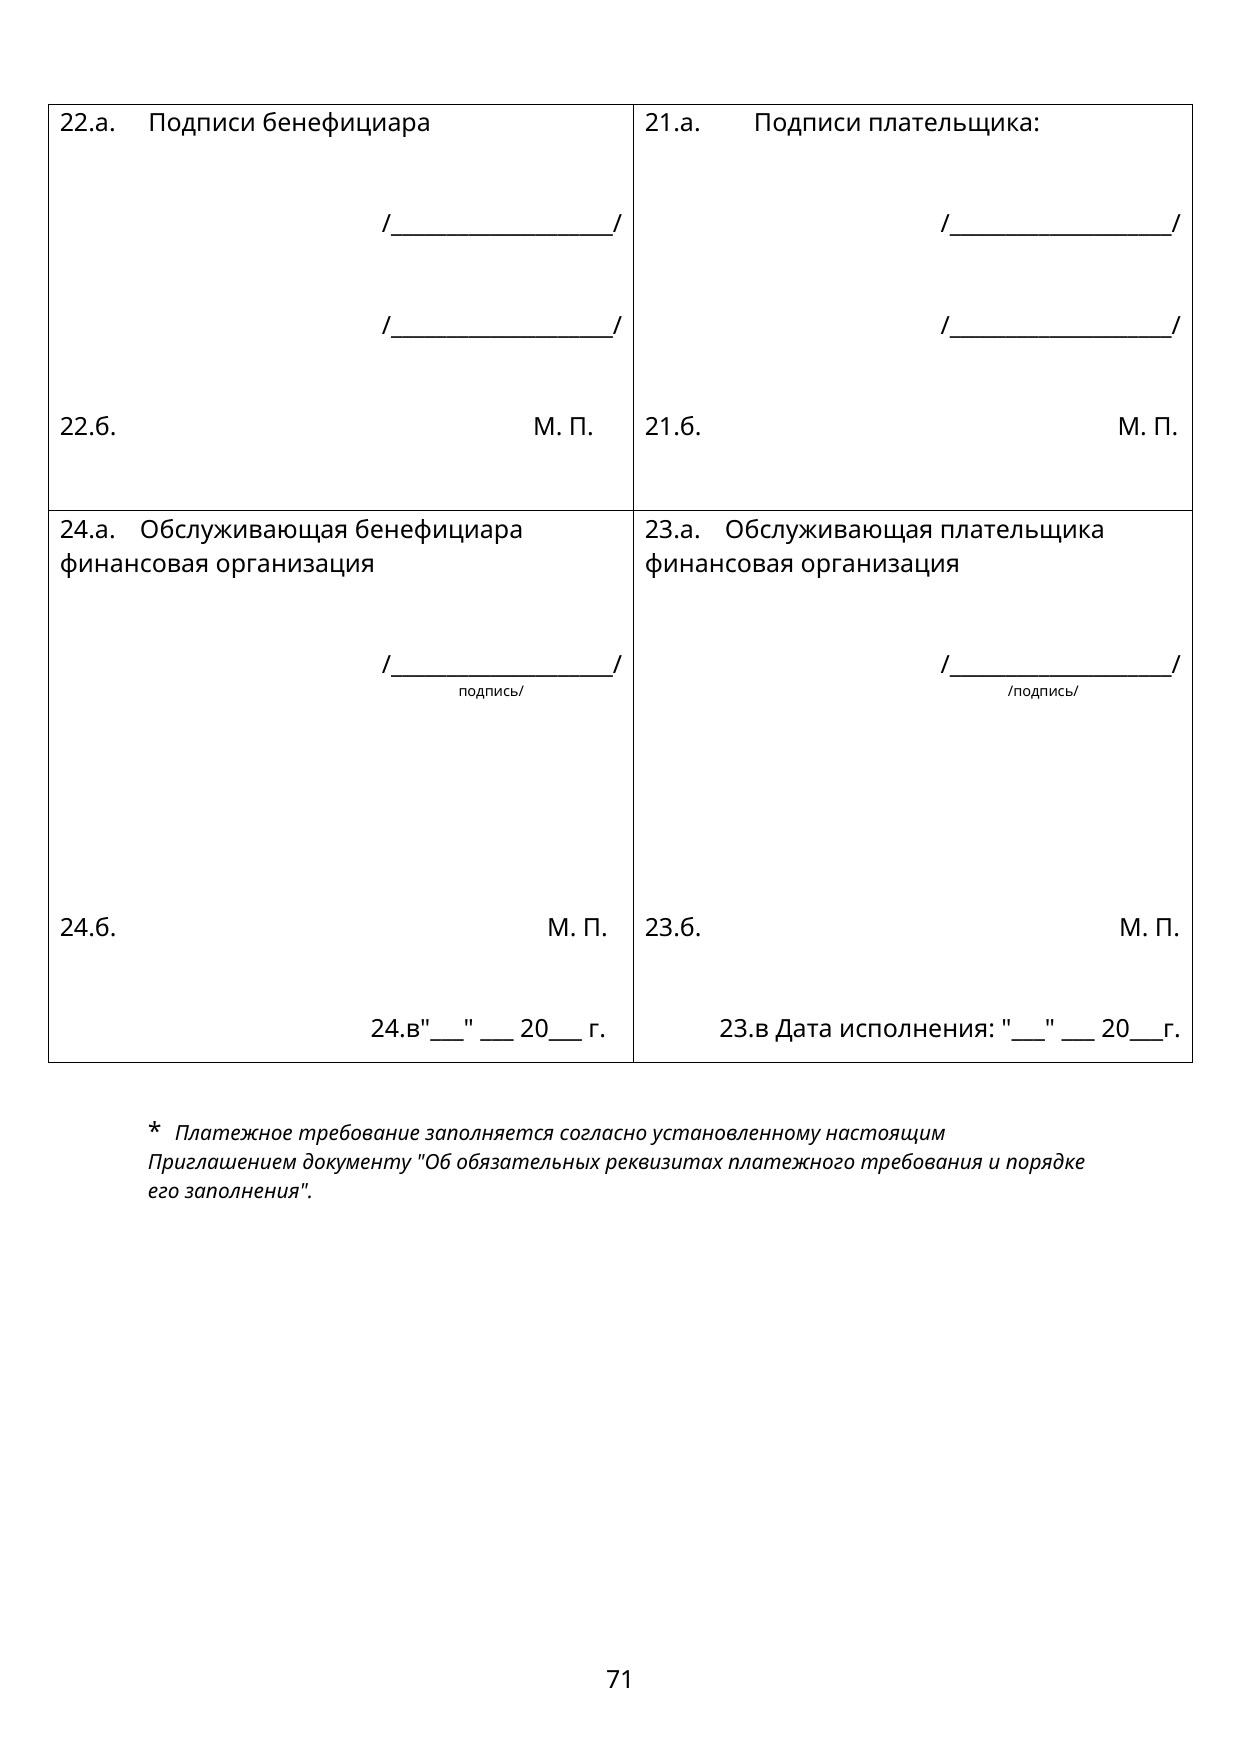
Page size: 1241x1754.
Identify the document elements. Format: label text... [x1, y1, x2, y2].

table_cell 21.а. Подписи плательщика: /____________________/ /____________________/ 21.б. М. П. [634, 105, 1192, 510]
table_cell 23.б. М. П. 23.в Дата исполнения: "___" ___ 20___г. [634, 833, 1192, 1062]
table_cell 23.а. Обслуживающая плательщика финансовая организация /____________________/ /подпись/ [634, 511, 1192, 833]
table_cell 22.а. Подписи бенефициара /____________________/ /____________________/ 22.б. М. П. [49, 105, 633, 510]
table_cell 24.а. Обслуживающая бенефициара финансовая организация /____________________/ подпись/ [49, 511, 633, 833]
table_cell 24.б. М. П. 24.в"___" ___ 20___ г. [49, 833, 633, 1062]
text * Платежное требование заполняется согласно установленному настоящим Приглашением документу "Об обязательных реквизитах платежного требования и порядке его заполнения". [148, 1113, 1092, 1204]
